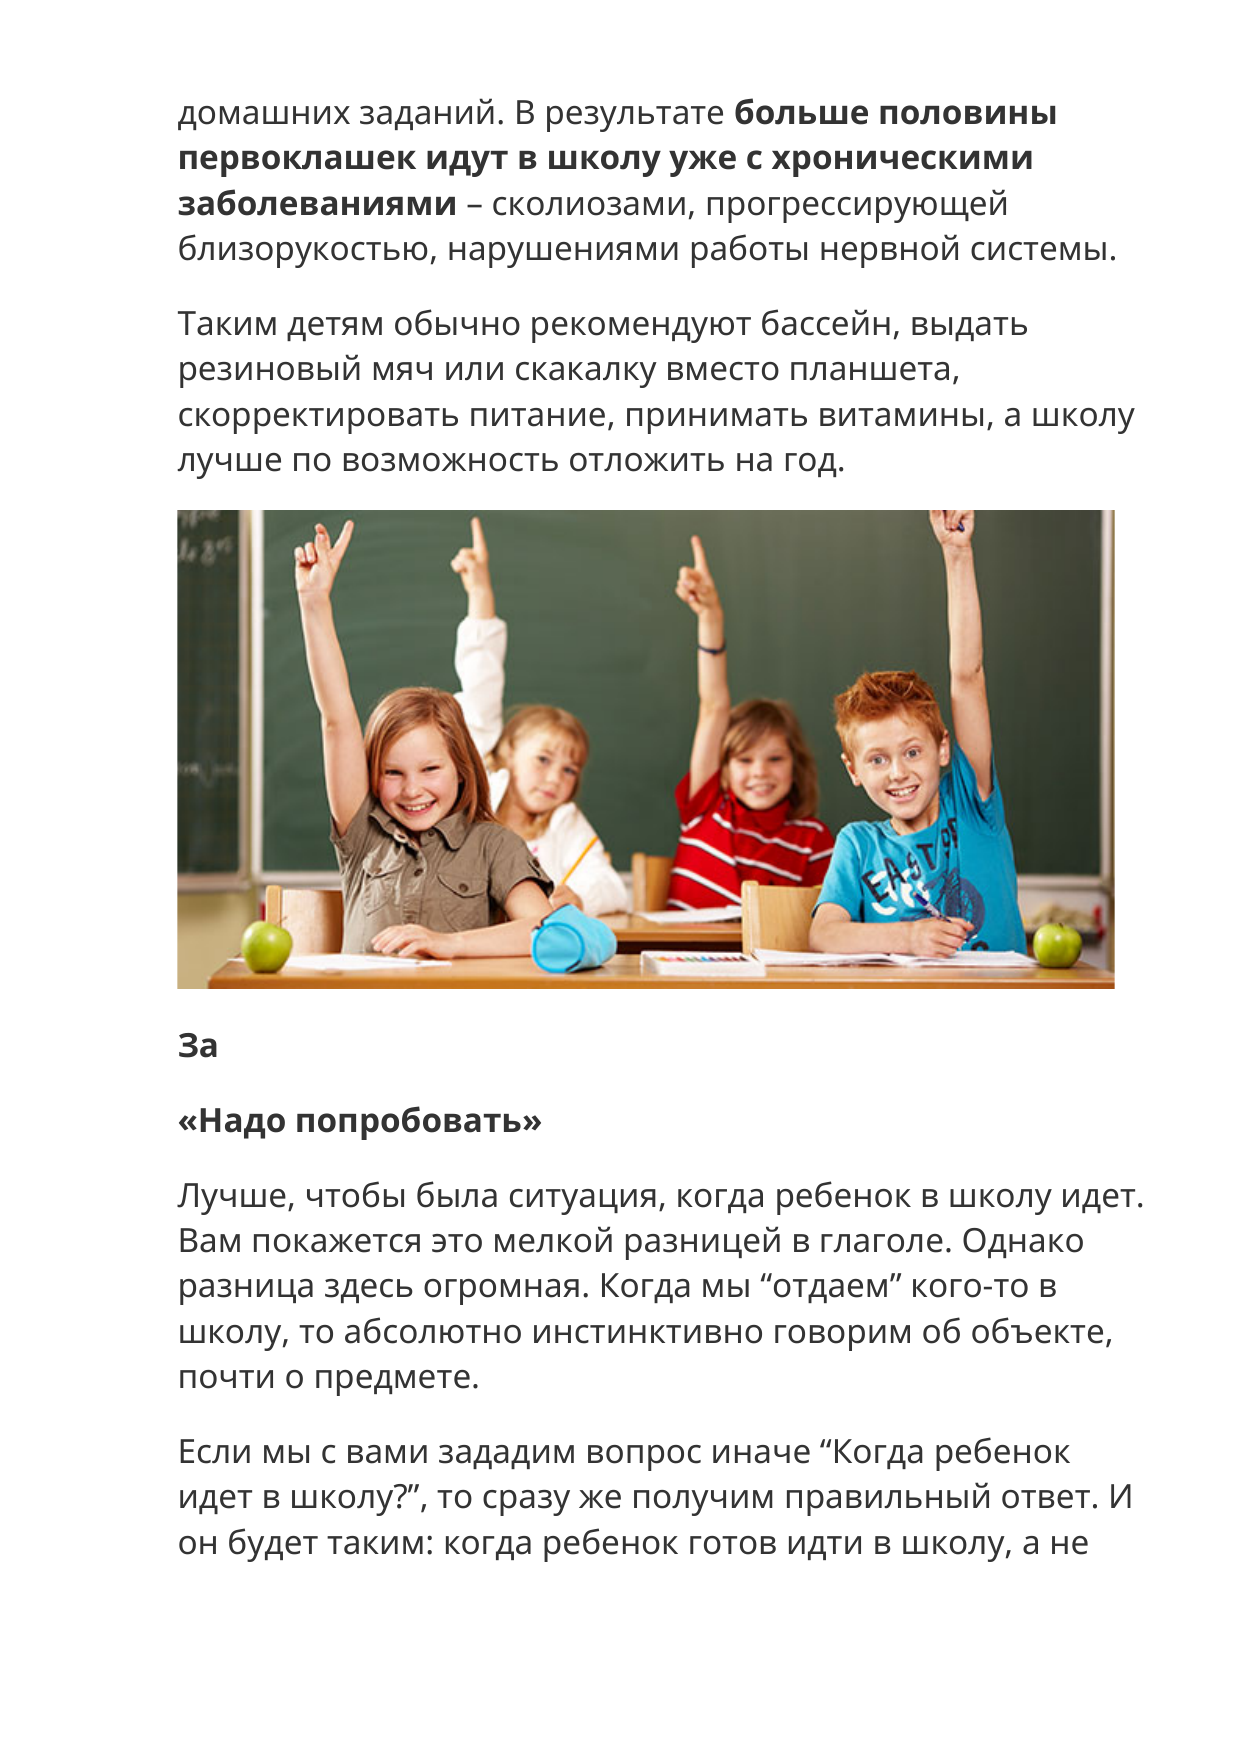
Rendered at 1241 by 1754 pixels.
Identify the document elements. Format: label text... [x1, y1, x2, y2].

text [177, 89, 1152, 270]
picture [177, 510, 1115, 989]
text Таким детям обычно рекомендуют бассейн, выдать резиновый мяч или скакалку вместо планшета, скорректировать питание, принимать витамины, а школу лучше по возможность отложить на год. [177, 299, 1152, 481]
text За [177, 1018, 1152, 1068]
text «Надо попробовать» [177, 1097, 1152, 1142]
text Лучше, чтобы была ситуация, когда ребенок в школу идет. Вам покажется это мелкой разницей в глаголе. Однако разница здесь огромная. Когда мы “отдаем” кого-то в школу, то абсолютно инстинктивно говорим об объекте, почти о предмете. [177, 1171, 1152, 1398]
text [177, 1428, 1152, 1564]
